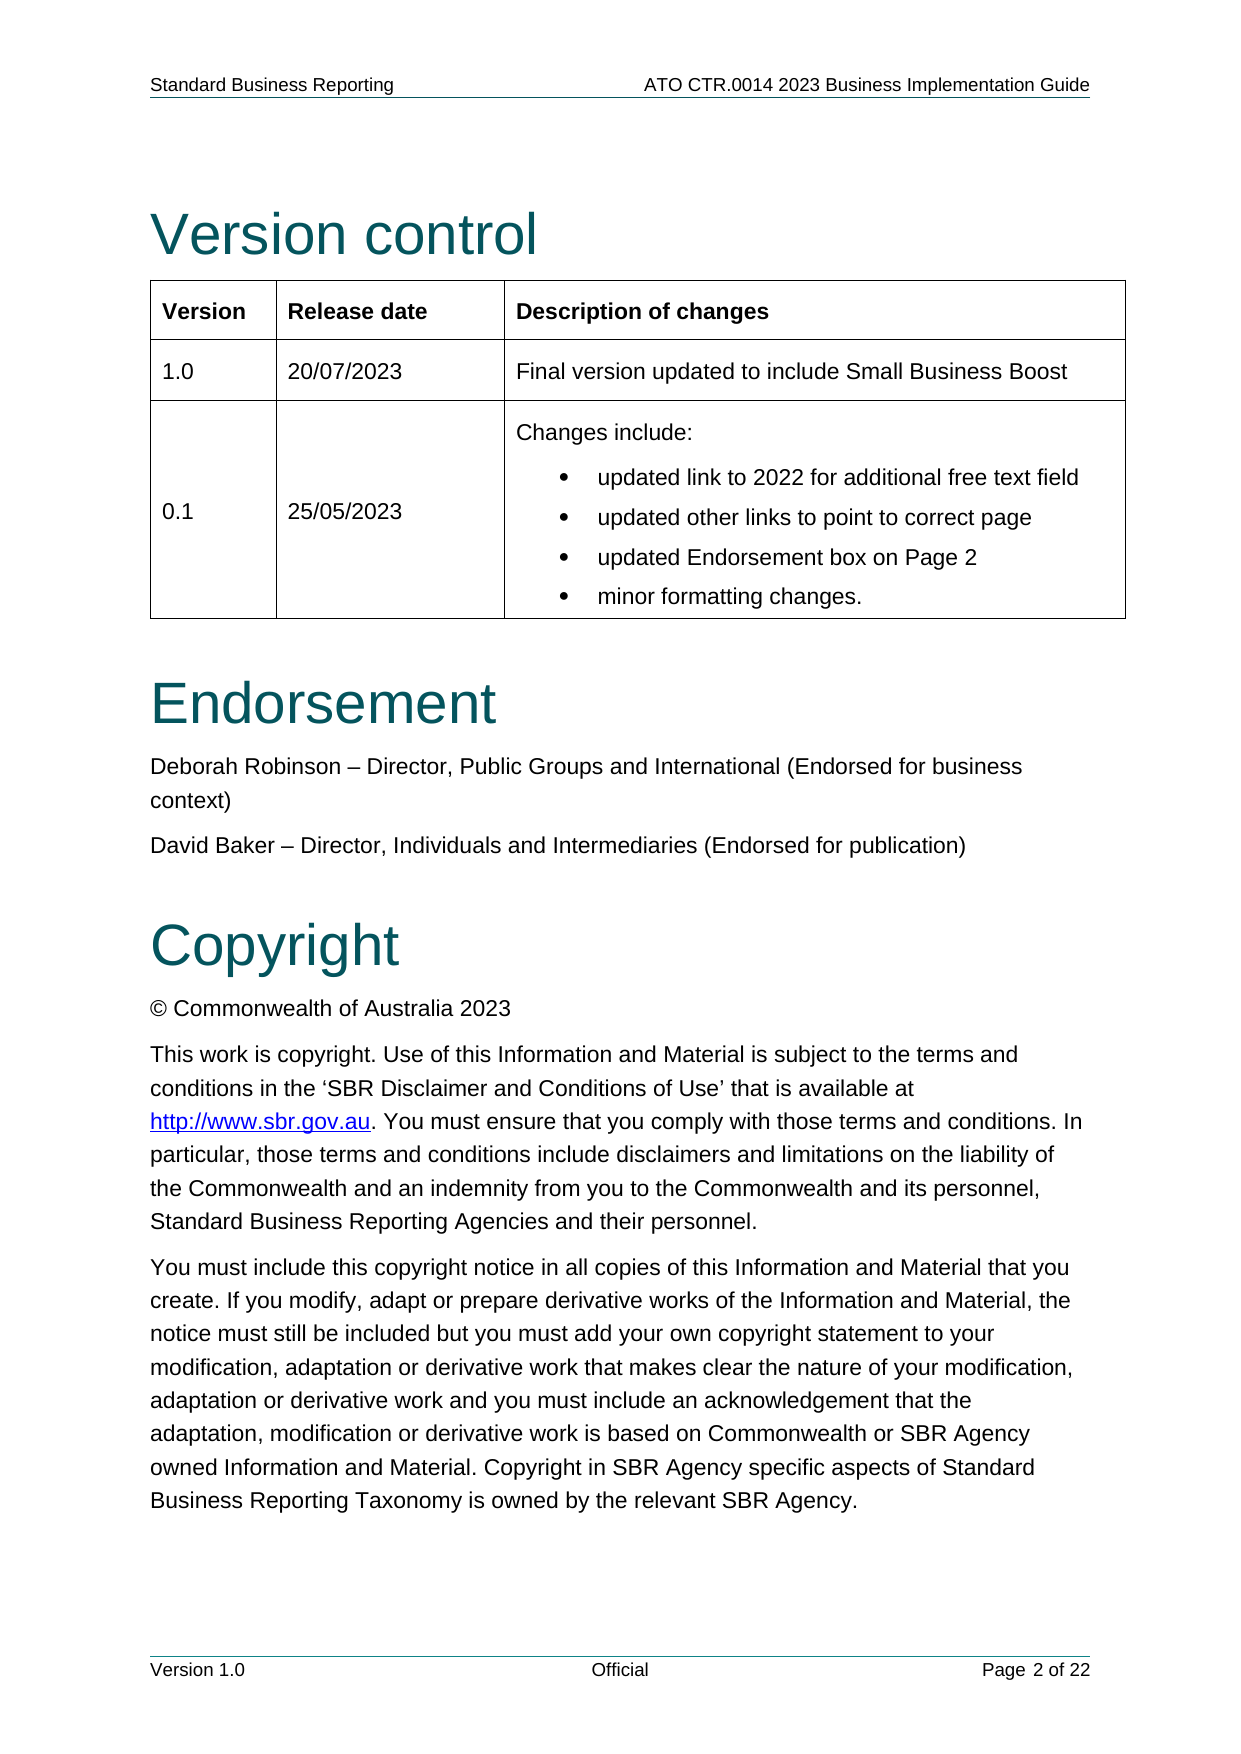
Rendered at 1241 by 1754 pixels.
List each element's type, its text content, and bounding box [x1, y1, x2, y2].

text David Baker – Director, Individuals and Intermediaries (Endorsed for publication) [150, 827, 1090, 861]
table_header Version [151, 281, 276, 339]
table_header Description of changes [505, 281, 1125, 339]
subtitle Copyright [150, 911, 1090, 978]
table_cell 20/07/2023 [277, 340, 504, 400]
table_cell 1.0 [151, 340, 276, 400]
table_cell 25/05/2023 [277, 401, 504, 617]
text Deborah Robinson – Director, Public Groups and International (Endorsed for business context) [150, 748, 1090, 815]
table_cell Changes include: updated link to 2022 for additional free text field updated other links to point to correct page updated Endorsement box on Page 2 minor formatting changes. [505, 401, 1125, 617]
text This work is copyright. Use of this Information and Material is subject to the terms and conditions in the ‘SBR Disclaimer and Conditions of Use’ that is available at http://www.sbr.gov.au. You must ensure that you comply with those terms and conditions. In particular, those terms and conditions include disclaimers and limitations on the liability of the Commonwealth and an indemnity from you to the Commonwealth and its personnel, Standard Business Reporting Agencies and their personnel. [150, 1036, 1090, 1236]
table_header Release date [277, 281, 504, 339]
table_cell Final version updated to include Small Business Boost [505, 340, 1125, 400]
subtitle Version control [150, 200, 1090, 267]
table_cell 0.1 [151, 401, 276, 617]
text © Commonwealth of Australia 2023 [150, 990, 1090, 1023]
text You must include this copyright notice in all copies of this Information and Material that you create. If you modify, adapt or prepare derivative works of the Information and Material, the notice must still be included but you must add your own copyright statement to your modification, adaptation or derivative work that makes clear the nature of your modification, adaptation or derivative work and you must include an acknowledgement that the adaptation, modification or derivative work is based on Commonwealth or SBR Agency owned Information and Material. Copyright in SBR Agency specific aspects of Standard Business Reporting Taxonomy is owned by the relevant SBR Agency. [150, 1248, 1090, 1515]
subtitle Endorsement [150, 668, 1090, 736]
